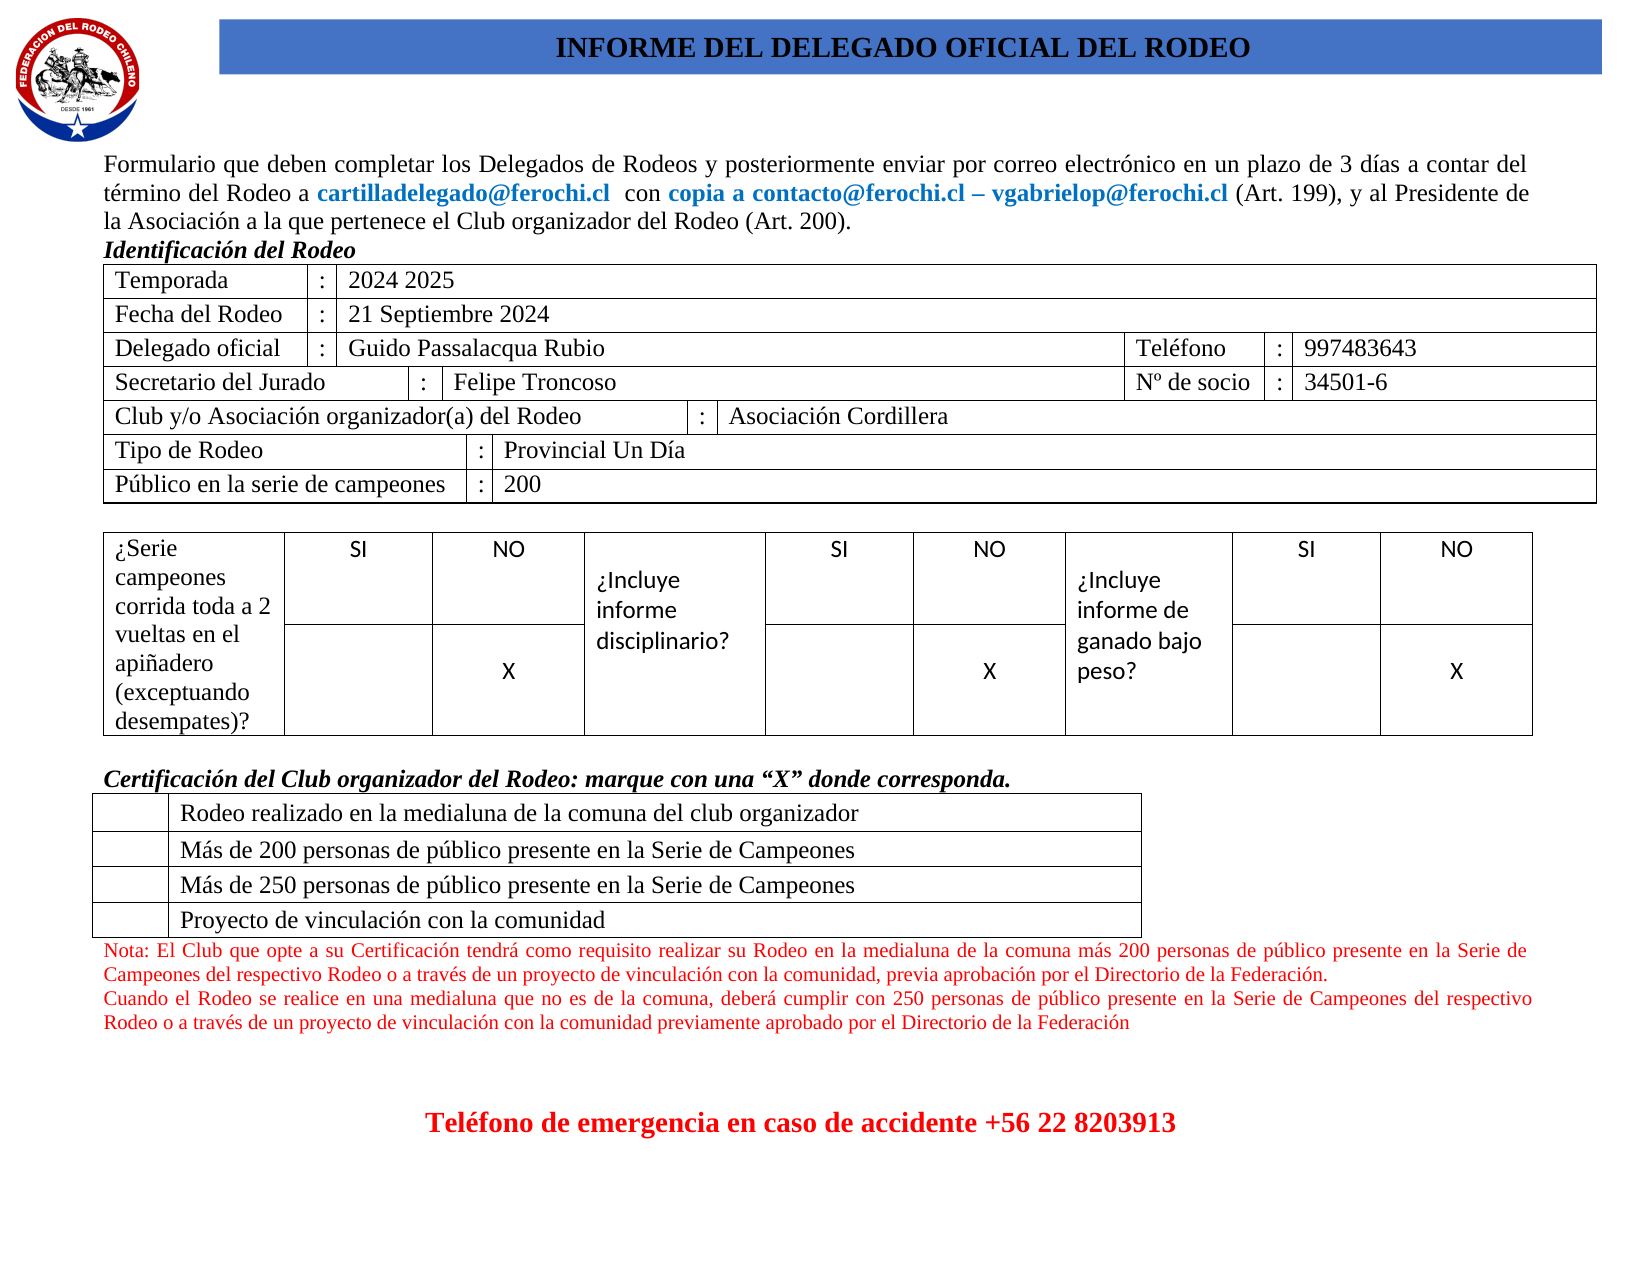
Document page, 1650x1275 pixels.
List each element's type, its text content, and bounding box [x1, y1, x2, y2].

table_header ¿Incluye informe de ganado bajo peso? [1066, 533, 1232, 734]
table_cell 21 Septiembre 2024 [337, 299, 1596, 332]
table_cell 200 [493, 470, 1596, 502]
table_cell X [1381, 625, 1532, 734]
table_cell Guido Passalacqua Rubio [337, 333, 1124, 366]
text Formulario que deben completar los Delegados de Rodeos y posteriormente enviar por correo electrónico en un plazo de 3 días a contar del término del Rodeo a cartilladelegado@ferochi.cl con copia a contacto@ferochi.cl – vgabrielop@ferochi.cl (Art. 199), y al Presidente de la Asociación a la que pertenece el Club organizador del Rodeo (Art. 200). [103, 149, 1530, 235]
table_cell Delegado oficial [104, 333, 307, 366]
table_header NO [433, 533, 584, 624]
table_cell [93, 832, 168, 866]
table_cell Tipo de Rodeo [104, 435, 466, 468]
table_cell 34501-6 [1293, 367, 1596, 400]
table_cell Felipe Troncoso [443, 367, 1124, 400]
table_header Rodeo realizado en la medialuna de la comuna del club organizador [169, 794, 1141, 831]
table_cell Proyecto de vinculación con la comunidad [169, 903, 1141, 937]
table_cell Más de 200 personas de público presente en la Serie de Campeones [169, 832, 1141, 866]
table_cell Fecha del Rodeo [104, 299, 307, 332]
table_cell X [914, 625, 1065, 734]
table_header Temporada [104, 265, 307, 298]
table_cell Público en la serie de campeones [104, 470, 466, 502]
table_cell Club y/o Asociación organizador(a) del Rodeo [104, 401, 687, 434]
table_cell [285, 625, 432, 734]
table_cell Teléfono [1125, 333, 1264, 366]
table_header 2024 2025 [337, 265, 1596, 298]
table_header : [308, 265, 336, 298]
table_cell : [688, 401, 717, 434]
table_cell Provincial Un Día [493, 435, 1596, 468]
table_header SI [285, 533, 432, 624]
table_cell : [467, 470, 492, 502]
table_cell [766, 625, 913, 734]
table_cell : [1265, 367, 1292, 400]
text Nota: El Club que opte a su Certificación tendrá como requisito realizar su Rodeo en la medialuna de la comuna más 200 personas de público presente en la Serie de Campeones del respectivo Rodeo o a través de un proyecto de vinculación con la comunidad, previa aprobación por el Directorio de la Federación. [103, 938, 1530, 986]
table_cell Más de 250 personas de público presente en la Serie de Campeones [169, 867, 1141, 902]
table_header [93, 794, 168, 831]
table_header ¿Incluye informe disciplinario? [585, 533, 765, 734]
table_cell : [308, 299, 336, 332]
table_cell [93, 903, 168, 937]
table_header NO [914, 533, 1065, 624]
table_header ¿Serie campeones corrida toda a 2 vueltas en el apiñadero (exceptuando desempates)? [104, 533, 284, 734]
text Certificación del Club organizador del Rodeo: marque con una “X” donde corresponda. [103, 764, 1536, 793]
table_cell [93, 867, 168, 902]
table_cell : [409, 367, 442, 400]
table_header SI [1233, 533, 1380, 624]
table_cell Secretario del Jurado [104, 367, 408, 400]
table_cell Asociación Cordillera [718, 401, 1596, 434]
text Cuando el Rodeo se realice en una medialuna que no es de la comuna, deberá cumplir con 250 personas de público presente en la Serie de Campeones del respectivo Rodeo o a través de un proyecto de vinculación con la comunidad previamente aprobado por el Directorio de la Federación [103, 986, 1536, 1034]
table_cell X [433, 625, 584, 734]
table_cell : [308, 333, 336, 366]
table_cell [1233, 625, 1380, 734]
table_header NO [1381, 533, 1532, 624]
table_cell 997483643 [1293, 333, 1596, 366]
text Identificación del Rodeo [103, 235, 1536, 264]
table_cell : [467, 435, 492, 468]
table_cell Nº de socio [1125, 367, 1264, 400]
picture [15, 18, 140, 142]
table_header SI [766, 533, 913, 624]
table_cell : [1265, 333, 1292, 366]
